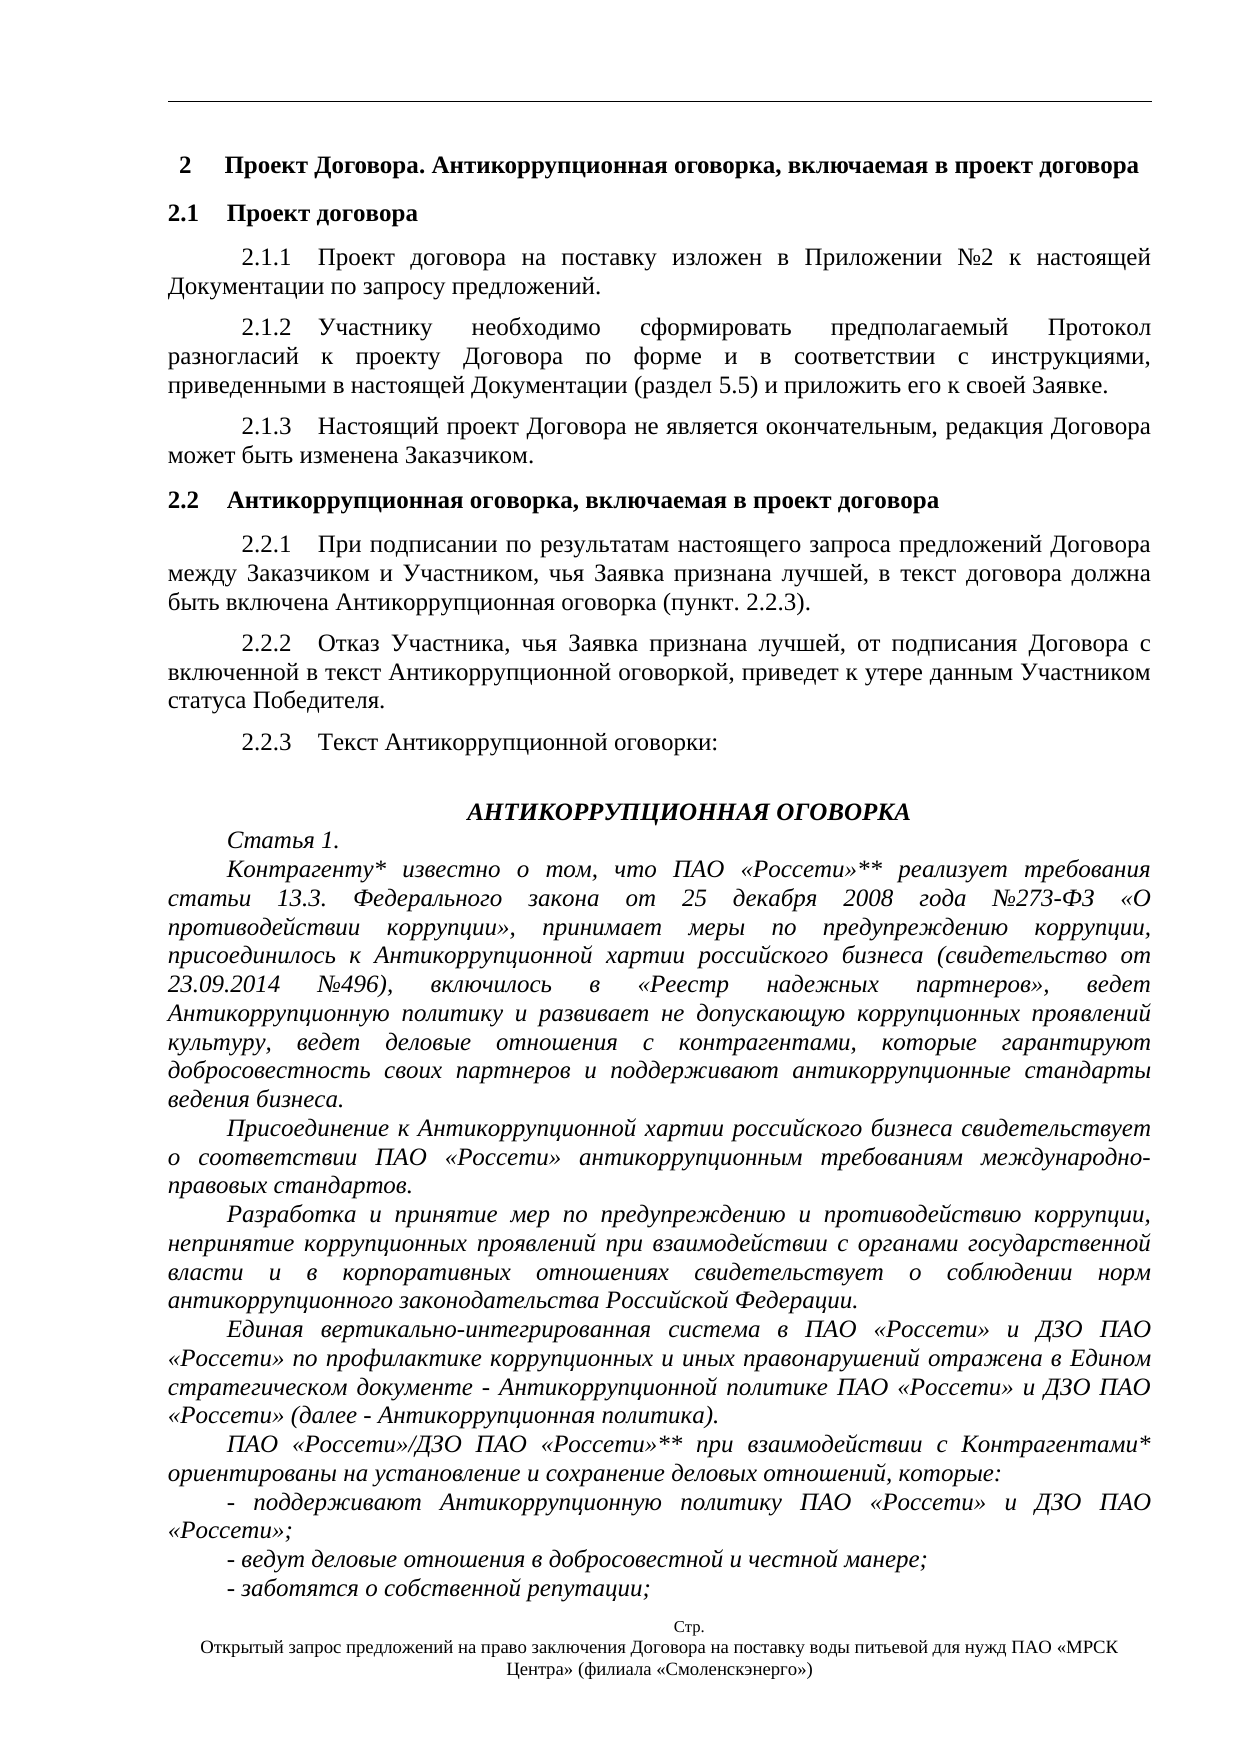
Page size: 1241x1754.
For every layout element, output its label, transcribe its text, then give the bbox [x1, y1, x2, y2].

text Присоединение к Антикоррупционной хартии российского бизнеса свидетельствует о соответствии ПАО «Россети» антикоррупционным требованиям международно-правовых стандартов. [168, 1113, 1152, 1199]
subtitle Проект Договора. Антикоррупционная оговорка, включаемая в проект договора [166, 150, 1152, 179]
text - поддерживают Антикоррупционную политику ПАО «Россети» и ДЗО ПАО «Россети»; [168, 1487, 1152, 1544]
subtitle Отказ Участника, чья Заявка признана лучшей, от подписания Договора с включенной в текст Антикоррупционной оговоркой, приведет к утере данным Участником статуса Победителя. [168, 628, 1152, 714]
text Статья 1. [168, 826, 1152, 854]
subtitle Участнику необходимо сформировать предполагаемый Протокол разногласий к проекту Договора по форме и в соответствии с инструкциями, приведенными в настоящей Документации (раздел 5.5) и приложить его к своей Заявке. [168, 312, 1152, 398]
subtitle Антикоррупционная оговорка, включаемая в проект договора [168, 485, 1152, 514]
text ПАО «Россети»/ДЗО ПАО «Россети»** при взаимодействии с Контрагентами* ориентированы на установление и сохранение деловых отношений, которые: [168, 1429, 1152, 1487]
subtitle Настоящий проект Договора не является окончательным, редакция Договора может быть изменена Заказчиком. [168, 411, 1152, 468]
text Разработка и принятие мер по предупреждению и противодействию коррупции, непринятие коррупционных проявлений при взаимодействии с органами государственной власти и в корпоративных отношениях свидетельствует о соблюдении норм антикоррупционного законодательства Российской Федерации. [168, 1199, 1152, 1314]
subtitle Текст Антикоррупционной оговорки: [168, 727, 1152, 756]
subtitle При подписании по результатам настоящего запроса предложений Договора между Заказчиком и Участником, чья Заявка признана лучшей, в текст договора должна быть включена Антикоррупционная оговорка (пункт. 2.2.3). [168, 529, 1152, 616]
text - заботятся о собственной репутации; [168, 1573, 1152, 1602]
text АНТИКОРРУПЦИОННАЯ ОГОВОРКА [168, 797, 1152, 826]
text - ведут деловые отношения в добросовестной и честной манере; [168, 1544, 1152, 1573]
text Единая вертикально-интегрированная система в ПАО «Россети» и ДЗО ПАО «Россети» по профилактике коррупционных и иных правонарушений отражена в Едином стратегическом документе - Антикоррупционной политике ПАО «Россети» и ДЗО ПАО «Россети» (далее - Антикоррупционная политика). [168, 1314, 1152, 1429]
subtitle Проект договора [168, 198, 1152, 227]
text Контрагенту* известно о том, что ПАО «Россети»** реализует требования статьи 13.3. Федерального закона от 25 декабря 2008 года №273-ФЗ «О противодействии коррупции», принимает меры по предупреждению коррупции, присоединилось к Антикоррупционной хартии российского бизнеса (свидетельство от 23.09.2014 №496), включилось в «Реестр надежных партнеров», ведет Антикоррупционную политику и развивает не допускающую коррупционных проявлений культуру, ведет деловые отношения с контрагентами, которые гарантируют добросовестность своих партнеров и поддерживают антикоррупционные стандарты ведения бизнеса. [168, 854, 1152, 1113]
subtitle Проект договора на поставку изложен в Приложении №2 к настоящей Документации по запросу предложений. [168, 242, 1152, 300]
